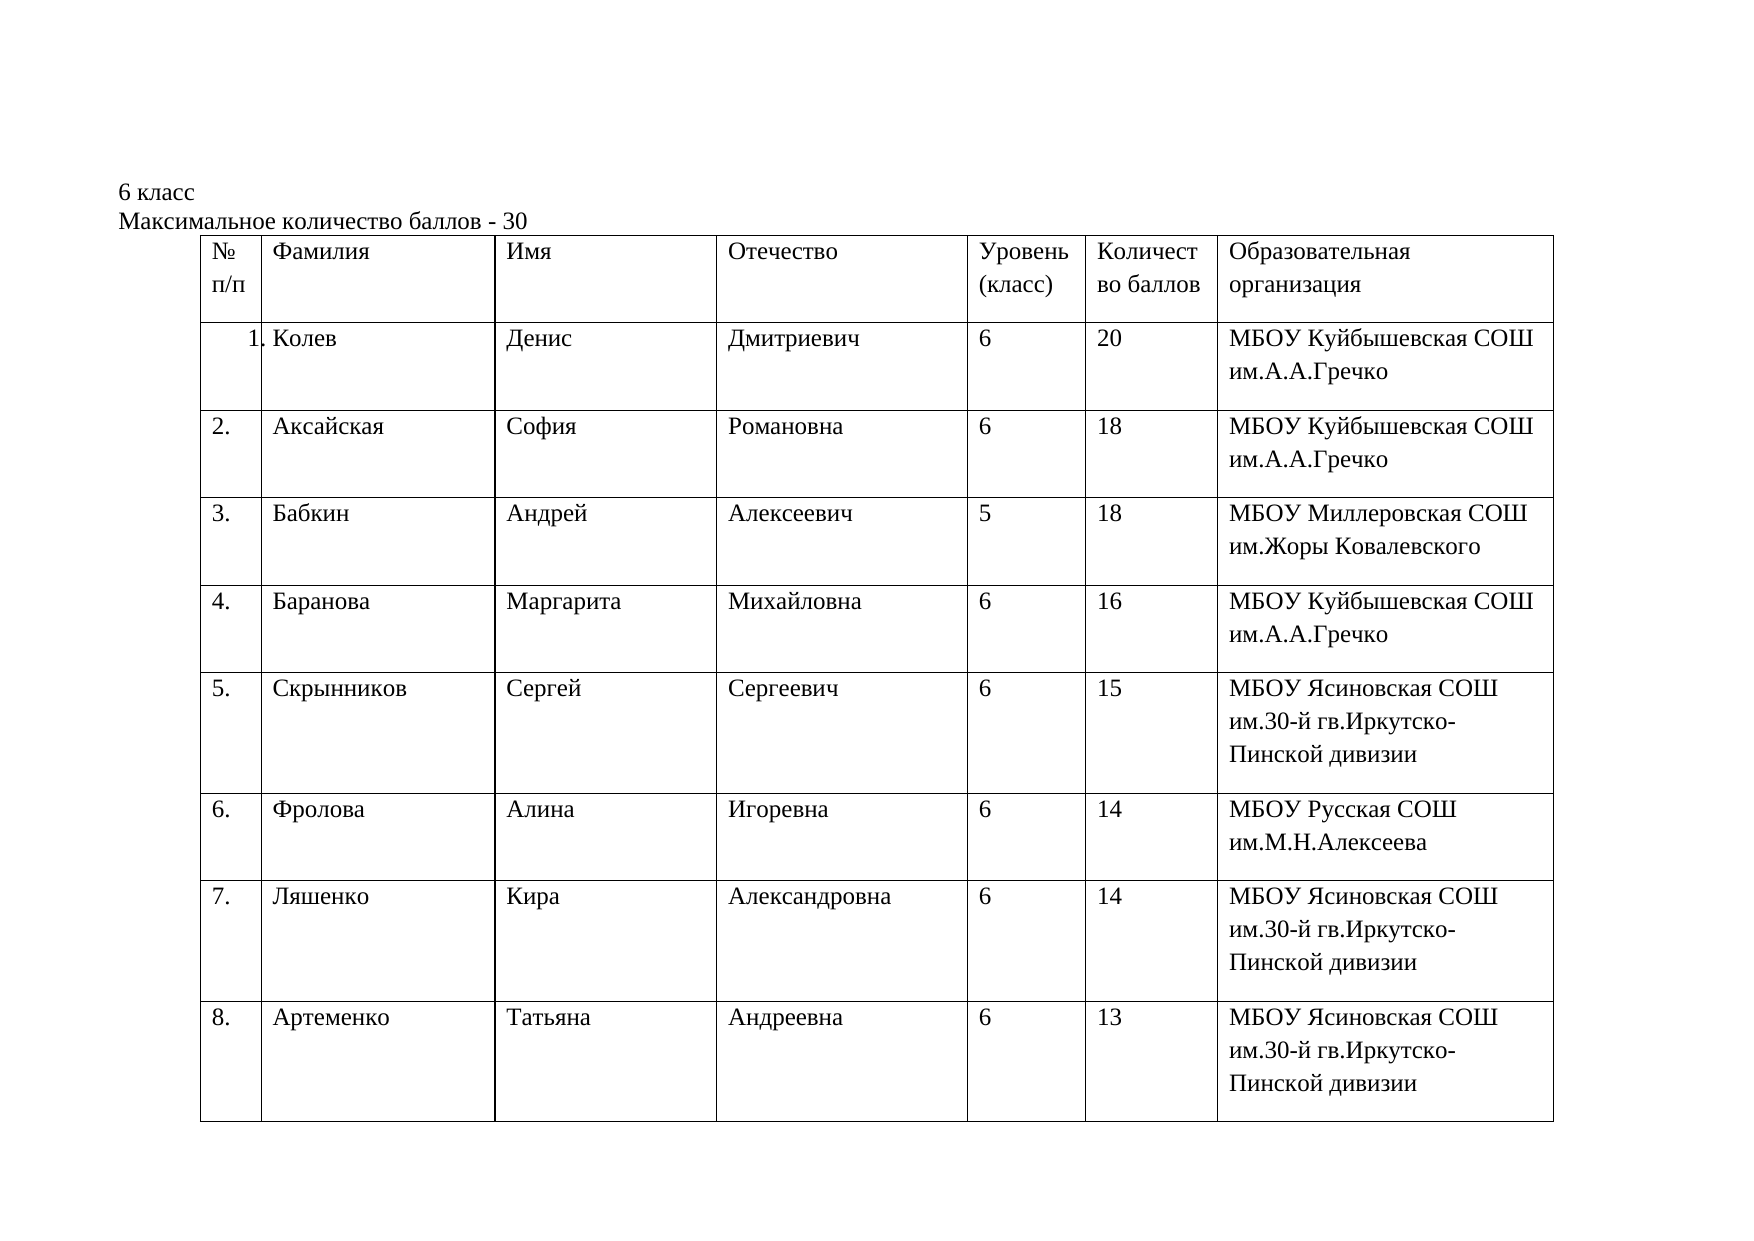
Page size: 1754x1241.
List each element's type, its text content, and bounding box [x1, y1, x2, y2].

table_cell [201, 586, 261, 672]
table_cell [201, 1002, 261, 1121]
table_cell Дмитриевич [717, 323, 967, 410]
table_cell [201, 794, 261, 880]
table_cell 6 [968, 586, 1085, 672]
table_cell Сергей [496, 673, 716, 793]
table_cell Кира [496, 881, 716, 1001]
table_cell 13 [1086, 1002, 1217, 1121]
table_cell [201, 411, 261, 497]
table_cell Аксайская [262, 411, 494, 497]
table_cell МБОУ Миллеровская СОШ им.Жоры Ковалевского [1218, 498, 1553, 585]
table_cell МБОУ Русская СОШ им.М.Н.Алексеева [1218, 794, 1553, 880]
table_cell Татьяна [496, 1002, 716, 1121]
text 6 класс [118, 177, 1636, 206]
table_cell Романовна [717, 411, 967, 497]
table_cell Сергеевич [717, 673, 967, 793]
table_cell Михайловна [717, 586, 967, 672]
table_cell Игоревна [717, 794, 967, 880]
table_cell 14 [1086, 881, 1217, 1001]
table_header Отечество [717, 236, 967, 322]
table_cell София [496, 411, 716, 497]
table_cell Фролова [262, 794, 494, 880]
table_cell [1218, 1002, 1553, 1121]
table_cell Колев [262, 323, 494, 410]
table_header Образовательная организация [1218, 236, 1553, 322]
table_header № п/п [201, 236, 261, 322]
table_cell 15 [1086, 673, 1217, 793]
table_cell 6 [968, 673, 1085, 793]
table_cell 18 [1086, 411, 1217, 497]
table_cell Андреевна [717, 1002, 967, 1121]
table_cell [201, 498, 261, 585]
table_cell МБОУ Куйбышевская СОШ им.А.А.Гречко [1218, 323, 1553, 410]
table_cell МБОУ Куйбышевская СОШ им.А.А.Гречко [1218, 411, 1553, 497]
table_cell Маргарита [496, 586, 716, 672]
table_cell Алина [496, 794, 716, 880]
table_header Фамилия [262, 236, 494, 322]
table_cell 6 [968, 794, 1085, 880]
table_cell Алексеевич [717, 498, 967, 585]
table_cell МБОУ Куйбышевская СОШ им.А.А.Гречко [1218, 586, 1553, 672]
table_cell 6 [968, 323, 1085, 410]
table_cell [201, 881, 261, 1001]
table_cell Бабкин [262, 498, 494, 585]
table_header Количество баллов [1086, 236, 1217, 322]
table_cell 14 [1086, 794, 1217, 880]
table_cell 18 [1086, 498, 1217, 585]
table_header Имя [496, 236, 716, 322]
table_cell Денис [496, 323, 716, 410]
table_cell Ляшенко [262, 881, 494, 1001]
table_cell Александровна [717, 881, 967, 1001]
table_cell 5 [968, 498, 1085, 585]
table_cell Артеменко [262, 1002, 494, 1121]
table_cell 16 [1086, 586, 1217, 672]
table_cell Скрынников [262, 673, 494, 793]
table_cell [201, 323, 261, 410]
table_cell 6 [968, 1002, 1085, 1121]
table_cell МБОУ Ясиновская СОШ им.30-й гв.Иркутско-Пинской дивизии [1218, 673, 1553, 793]
table_cell Баранова [262, 586, 494, 672]
table_cell 20 [1086, 323, 1217, 410]
table_cell Андрей [496, 498, 716, 585]
table_cell 6 [968, 411, 1085, 497]
table_cell [201, 673, 261, 793]
table_cell 6 [968, 881, 1085, 1001]
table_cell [1218, 881, 1553, 1001]
text Максимальное количество баллов - 30 [118, 206, 1636, 235]
table_header Уровень (класс) [968, 236, 1085, 322]
